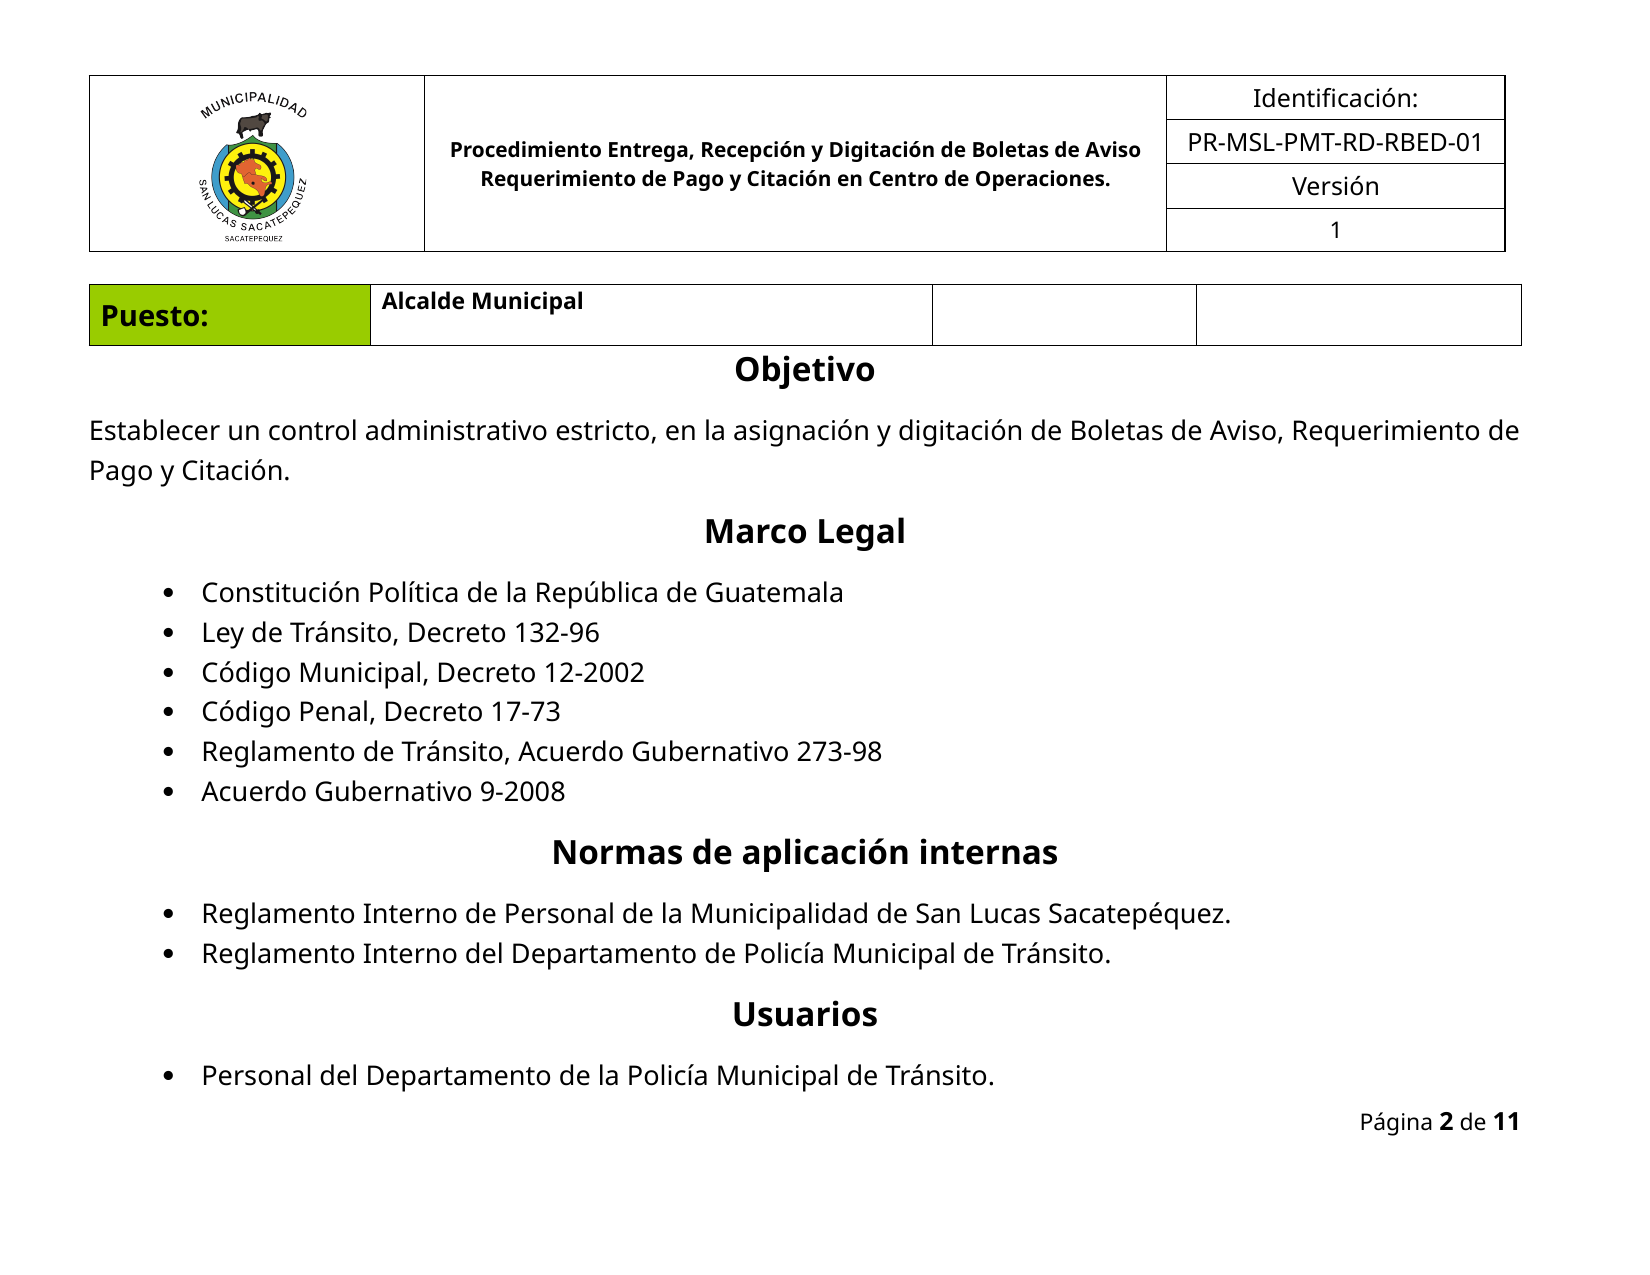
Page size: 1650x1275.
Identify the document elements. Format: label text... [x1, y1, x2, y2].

text Normas de aplicación internas [89, 829, 1521, 874]
text Usuarios [89, 991, 1521, 1036]
list Reglamento Interno del Departamento de Policía Municipal de Tránsito. [164, 934, 1521, 971]
picture [199, 92, 307, 242]
table_cell [933, 285, 1196, 345]
table_cell [1197, 285, 1521, 345]
list Reglamento de Tránsito, Acuerdo Gubernativo 273-98 [164, 733, 1521, 769]
list Código Penal, Decreto 17-73 [164, 693, 1521, 730]
list Reglamento Interno de Personal de la Municipalidad de San Lucas Sacatepéquez. [164, 894, 1521, 931]
text Objetivo [89, 346, 1521, 391]
list Personal del Departamento de la Policía Municipal de Tránsito. [164, 1056, 1521, 1093]
list Código Municipal, Decreto 12-2002 [164, 653, 1521, 690]
list Ley de Tránsito, Decreto 132-96 [164, 613, 1521, 650]
text Marco Legal [89, 508, 1521, 553]
table_cell Alcalde Municipal [371, 285, 932, 345]
list Constitución Política de la República de Guatemala [164, 573, 1521, 610]
list Acuerdo Gubernativo 9-2008 [164, 772, 1521, 809]
table_cell Puesto: [90, 285, 370, 345]
text Establecer un control administrativo estricto, en la asignación y digitación de Boletas de Aviso, Requerimiento de Pago y Citación. [89, 412, 1521, 488]
